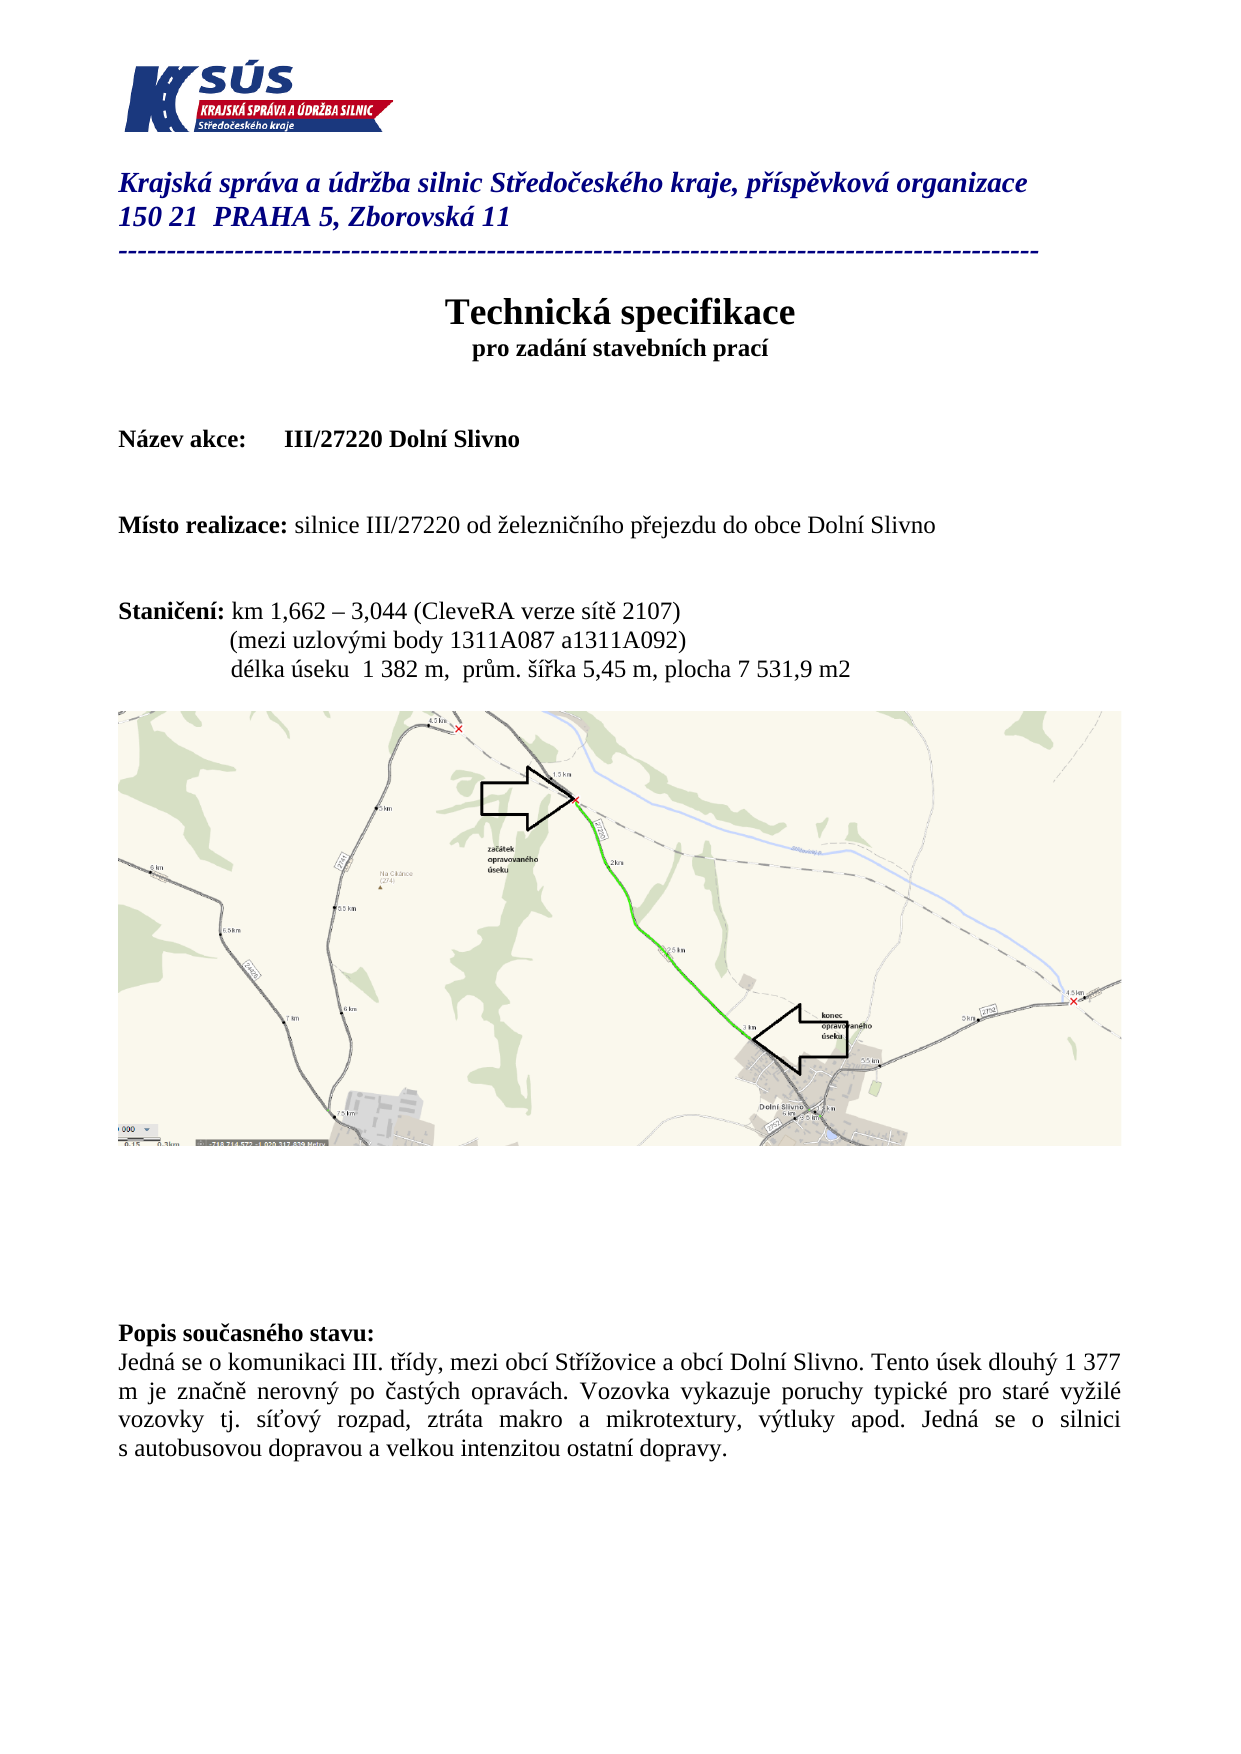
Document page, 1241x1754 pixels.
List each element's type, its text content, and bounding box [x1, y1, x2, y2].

text Technická specifikace [118, 290, 1122, 333]
text Jedná se o komunikaci III. třídy, mezi obcí Střížovice a obcí Dolní Slivno. Tento úsek dlouhý 1 377 m je značně nerovný po častých opravách. Vozovka vykazuje poruchy typické pro staré vyžilé vozovky tj. síťový rozpad, ztráta makro a mikrotextury, výtluky apod. Jedná se o silnici s autobusovou dopravou a velkou intenzitou ostatní dopravy. [118, 1347, 1122, 1462]
text délka úseku 1 382 m, prům. šířka 5,45 m, plocha 7 531,9 m2 [118, 654, 1122, 683]
text (mezi uzlovými body 1311A087 a1311A092) [192, 625, 1122, 654]
text Staničení: km 1,662 – 3,044 (CleveRA verze sítě 2107) [118, 596, 1122, 625]
text pro zadání stavebních prací [118, 333, 1122, 362]
text Místo realizace: silnice III/27220 od železničního přejezdu do obce Dolní Slivno [118, 510, 1122, 539]
picture [118, 59, 394, 132]
text Popis současného stavu: [118, 1318, 1122, 1347]
picture [118, 711, 1122, 1146]
text Název akce: III/27220 Dolní Slivno [118, 424, 1122, 453]
